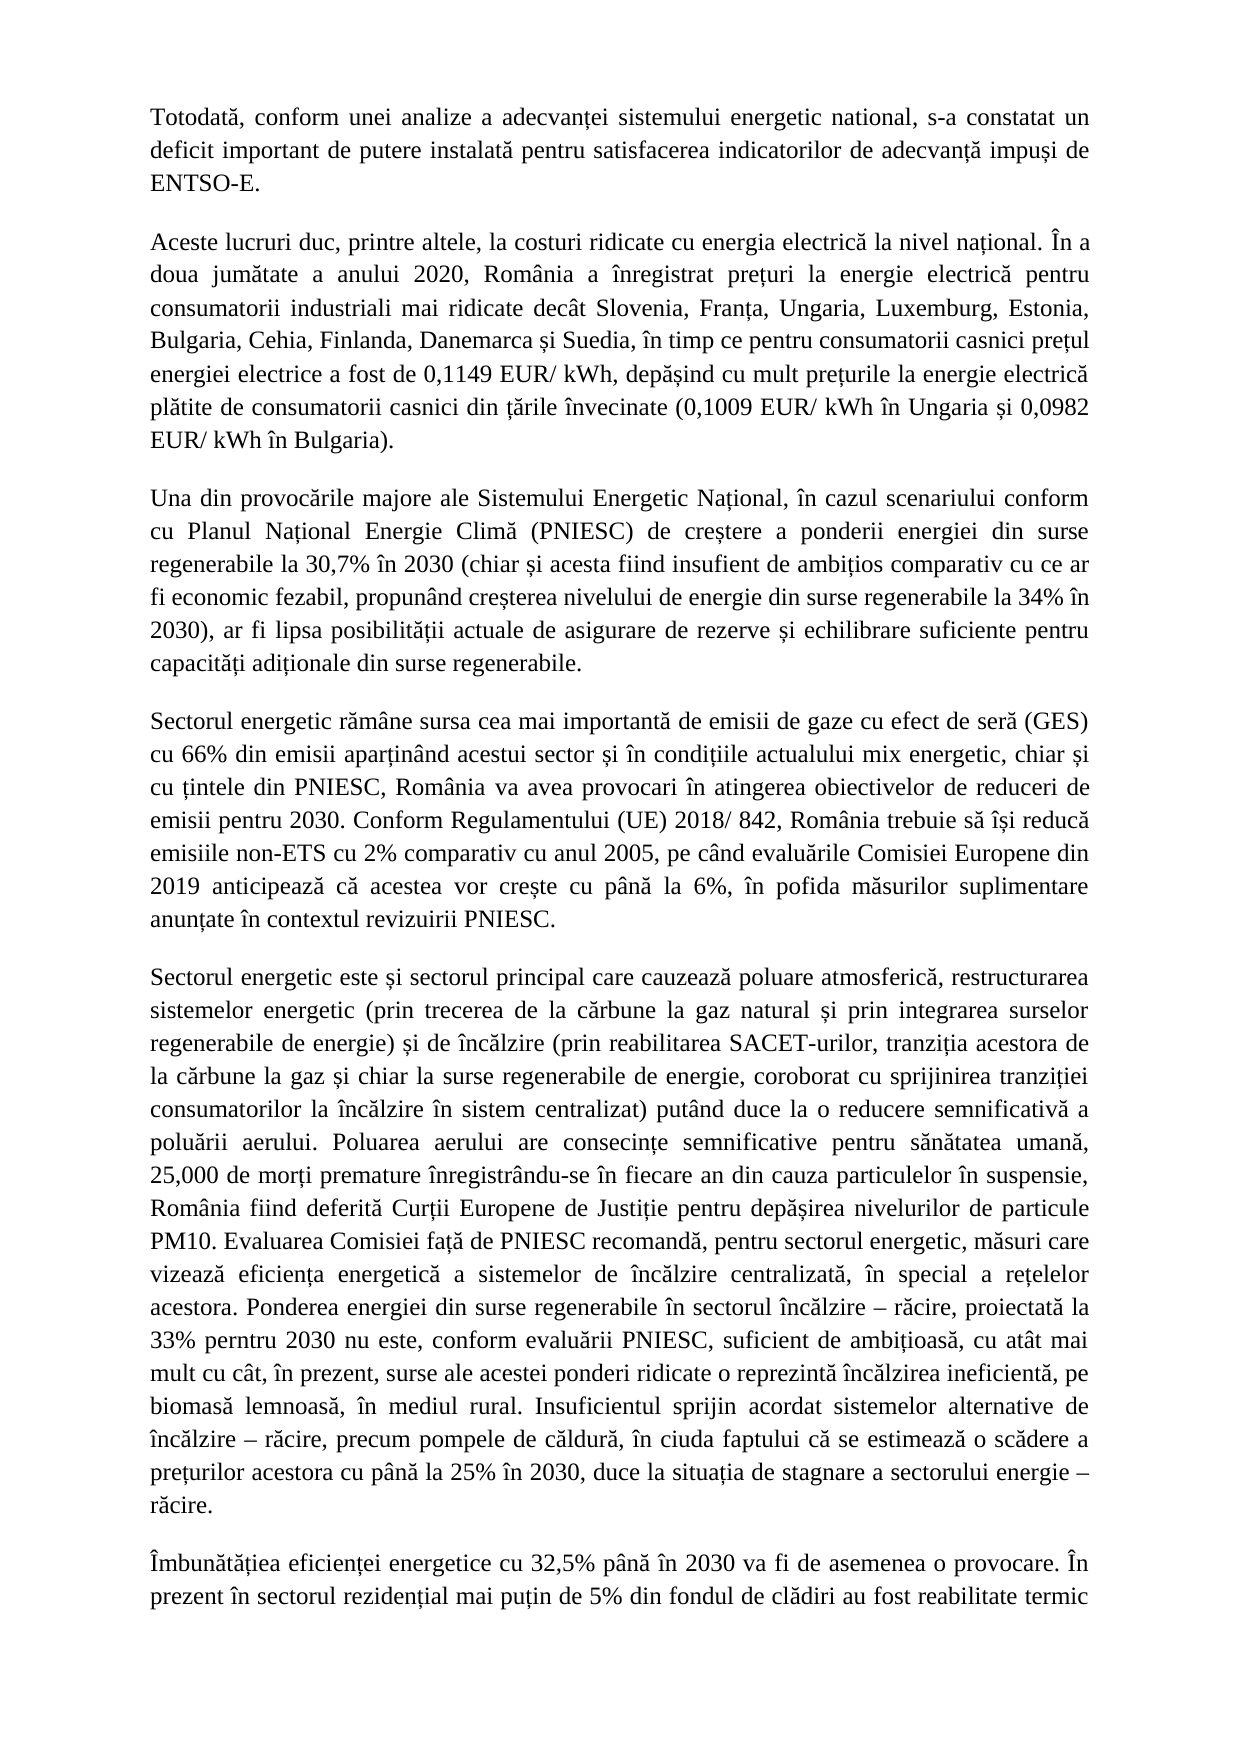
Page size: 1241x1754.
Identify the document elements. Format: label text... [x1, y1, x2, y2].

text Sectorul energetic este și sectorul principal care cauzează poluare atmosferică, restructurarea sistemelor energetic (prin trecerea de la cărbune la gaz natural și prin integrarea surselor regenerabile de energie) și de încălzire (prin reabilitarea SACET-urilor, tranziția acestora de la cărbune la gaz și chiar la surse regenerabile de energie, coroborat cu sprijinirea tranziției consumatorilor la încălzire în sistem centralizat) putând duce la o reducere semnificativă a poluării aerului. Poluarea aerului are consecințe semnificative pentru sănătatea umană, 25,000 de morți premature înregistrându-se în fiecare an din cauza particulelor în suspensie, România fiind deferită Curții Europene de Justiție pentru depășirea nivelurilor de particule PM10. Evaluarea Comisiei față de PNIESC recomandă, pentru sectorul energetic, măsuri care vizează eficiența energetică a sistemelor de încălzire centralizată, în special a rețelelor acestora. Ponderea energiei din surse regenerabile în sectorul încălzire – răcire, proiectată la 33% perntru 2030 nu este, conform evaluării PNIESC, suficient de ambițioasă, cu atât mai mult cu cât, în prezent, surse ale acestei ponderi ridicate o reprezintă încălzirea ineficientă, pe biomasă lemnoasă, în mediul rural. Insuficientul sprijin acordat sistemelor alternative de încălzire – răcire, precum pompele de căldură, în ciuda faptului că se estimează o scădere a prețurilor acestora cu până la 25% în 2030, duce la situația de stagnare a sectorului energie – răcire. [150, 962, 1090, 1519]
text Sectorul energetic rămâne sursa cea mai importantă de emisii de gaze cu efect de seră (GES) cu 66% din emisii aparținând acestui sector și în condițiile actualului mix energetic, chiar și cu țintele din PNIESC, România va avea provocari în atingerea obiectivelor de reduceri de emisii pentru 2030. Conform Regulamentului (UE) 2018/ 842, România trebuie să își reducă emisiile non-ETS cu 2% comparativ cu anul 2005, pe când evaluările Comisiei Europene din 2019 anticipează că acestea vor crește cu până la 6%, în pofida măsurilor suplimentare anunțate în contextul revizuirii PNIESC. [150, 706, 1090, 933]
text Una din provocările majore ale Sistemului Energetic Național, în cazul scenariului conform cu Planul Național Energie Climă (PNIESC) de creștere a ponderii energiei din surse regenerabile la 30,7% în 2030 (chiar și acesta fiind insufient de ambițios comparativ cu ce ar fi economic fezabil, propunând creșterea nivelului de energie din surse regenerabile la 34% în 2030), ar fi lipsa posibilității actuale de asigurare de rezerve și echilibrare suficiente pentru capacități adiționale din surse regenerabile. [150, 483, 1090, 677]
text Aceste lucruri duc, printre altele, la costuri ridicate cu energia electrică la nivel național. În a doua jumătate a anului 2020, România a înregistrat prețuri la energie electrică pentru consumatorii industriali mai ridicate decât Slovenia, Franța, Ungaria, Luxemburg, Estonia, Bulgaria, Cehia, Finlanda, Danemarca și Suedia, în timp ce pentru consumatorii casnici prețul energiei electrice a fost de 0,1149 EUR/ kWh, depășind cu mult prețurile la energie electrică plătite de consumatorii casnici din țările învecinate (0,1009 EUR/ kWh în Ungaria și 0,0982 EUR/ kWh în Bulgaria). [150, 227, 1090, 453]
text Totodată, conform unei analize a adecvanței sistemului energetic national, s-a constatat un deficit important de putere instalată pentru satisfacerea indicatorilor de adecvanță impuși de ENTSO-E. [150, 102, 1090, 197]
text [150, 1548, 1090, 1610]
